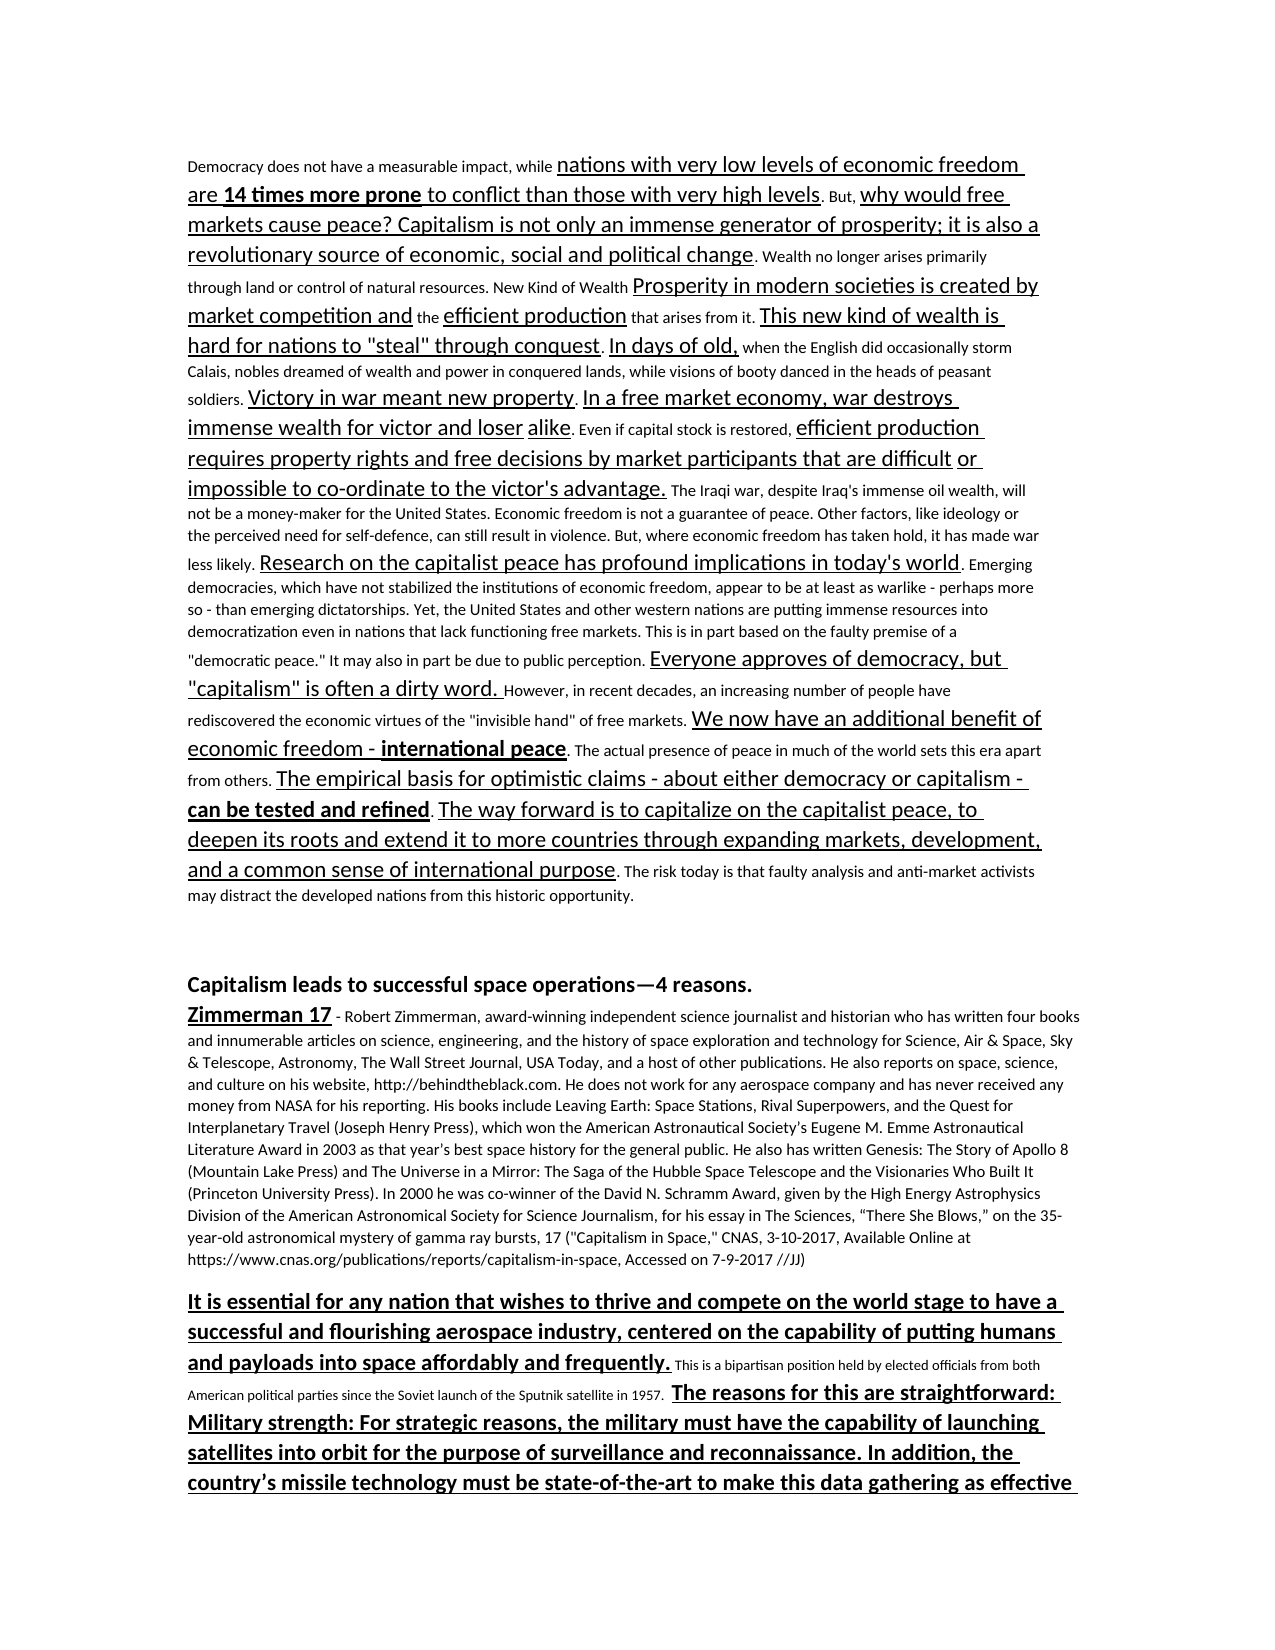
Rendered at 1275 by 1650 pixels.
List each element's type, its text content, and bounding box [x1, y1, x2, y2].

text Zimmerman 17 - Robert Zimmerman, award-winning independent science journalist and historian who has written four books and innumerable articles on science, engineering, and the history of space exploration and technology for Science, Air & Space, Sky & Telescope, Astronomy, The Wall Street Journal, USA Today, and a host of other publications. He also reports on space, science, and culture on his website, http://behindtheblack.com. He does not work for any aerospace company and has never received any money from NASA for his reporting. His books include Leaving Earth: Space Stations, Rival Superpowers, and the Quest for Interplanetary Travel (Joseph Henry Press), which won the American Astronautical Society’s Eugene M. Emme Astronautical Literature Award in 2003 as that year’s best space history for the general public. He also has written Genesis: The Story of Apollo 8 (Mountain Lake Press) and The Universe in a Mirror: The Saga of the Hubble Space Telescope and the Visionaries Who Built It (Princeton University Press). In 2000 he was co-winner of the David N. Schramm Award, given by the High Energy Astrophysics Division of the American Astronomical Society for Science Journalism, for his essay in The Sciences, “There She Blows,” on the 35-year-old astronomical mystery of gamma ray bursts, 17 ("Capitalism in Space," CNAS, 3-10-2017, Available Online at https://www.cnas.org/publications/reports/capitalism-in-space, Accessed on 7-9-2017 //JJ) [187, 1000, 1087, 1269]
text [187, 1287, 1087, 1497]
text Capitalism leads to successful space operations—4 reasons. [187, 970, 1087, 998]
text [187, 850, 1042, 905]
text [187, 150, 1042, 849]
